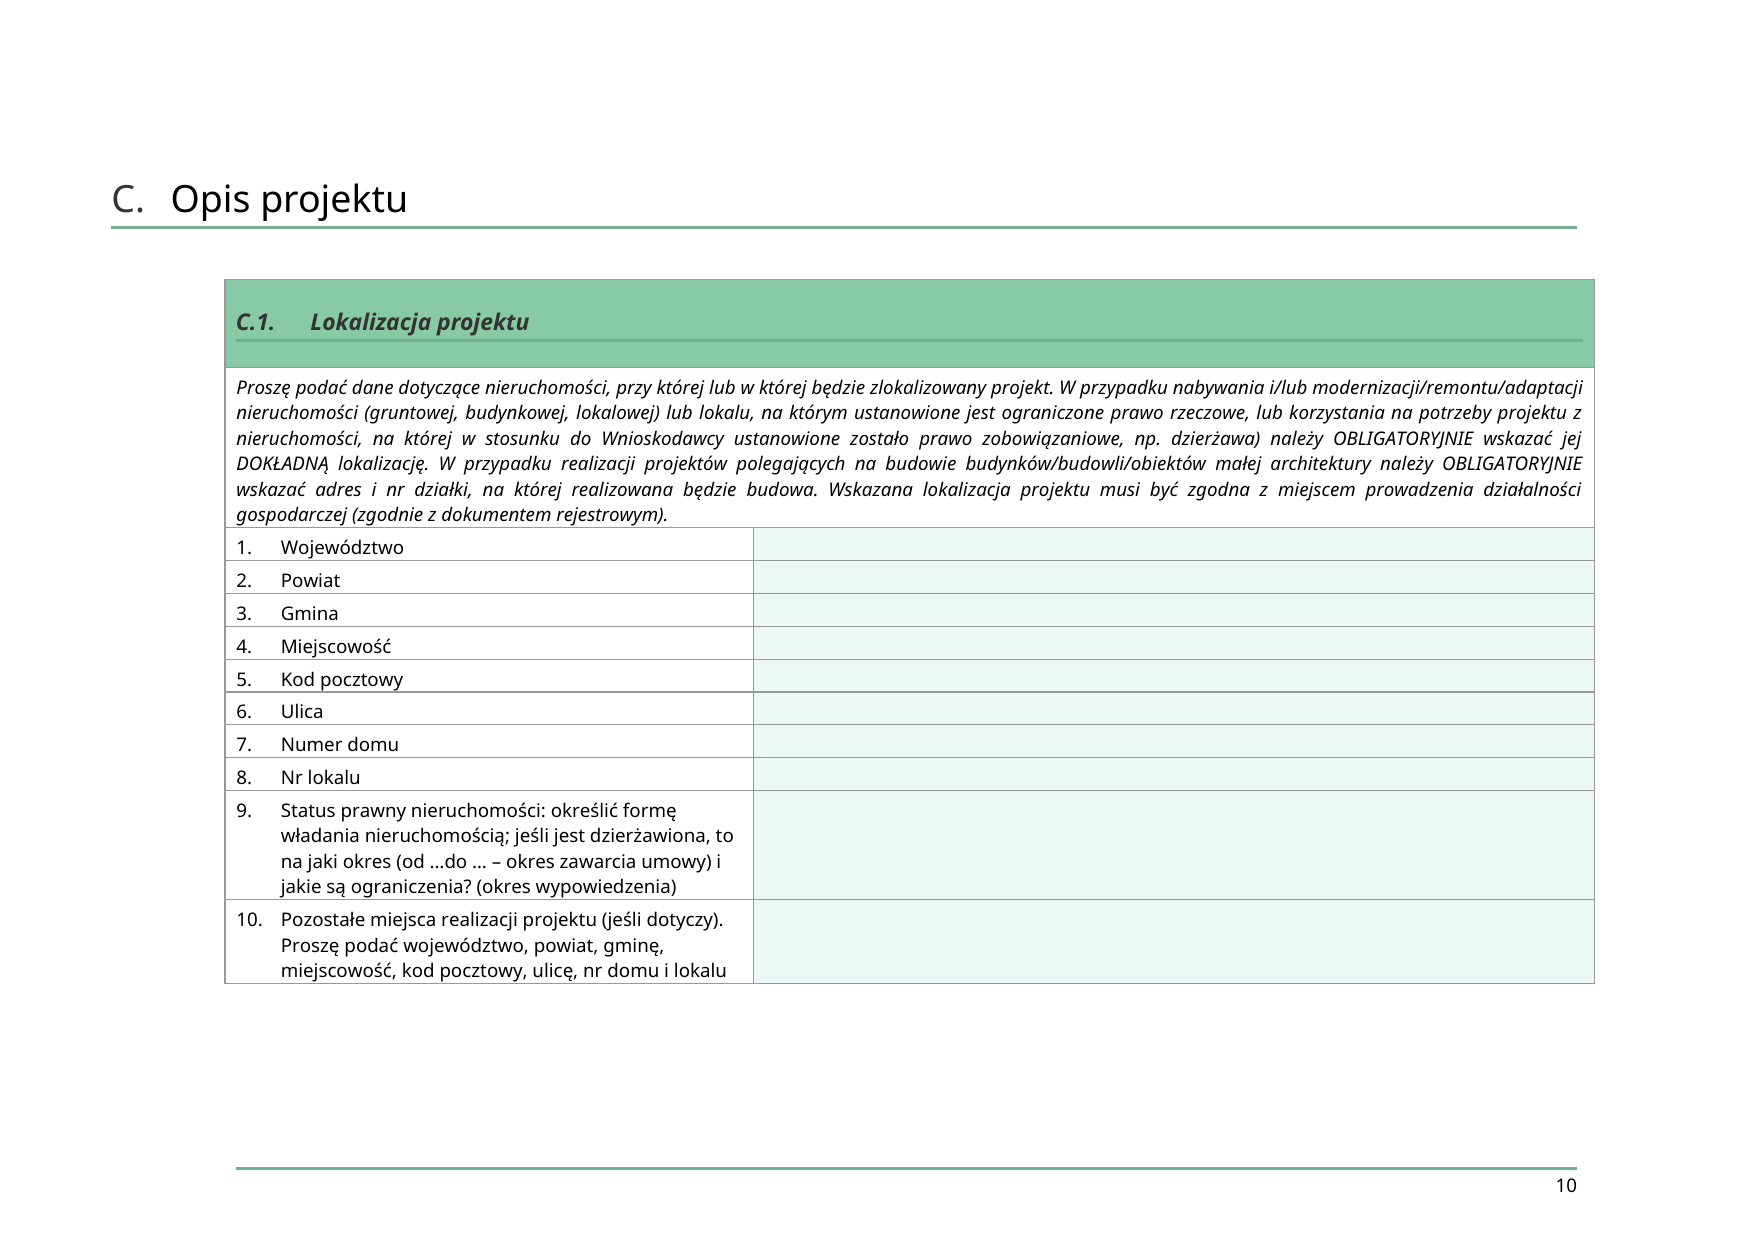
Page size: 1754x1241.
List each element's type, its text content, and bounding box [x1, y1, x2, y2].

table_cell [754, 693, 1594, 724]
table_cell 6. Ulica [226, 693, 753, 724]
table_cell Proszę podać dane dotyczące nieruchomości, przy której lub w której będzie zlokalizowany projekt. W przypadku nabywania i/lub modernizacji/remontu/adaptacji nieruchomości (gruntowej, budynkowej, lokalowej) lub lokalu, na którym ustanowione jest ograniczone prawo rzeczowe, lub korzystania na potrzeby projektu z nieruchomości, na której w stosunku do Wnioskodawcy ustanowione zostało prawo zobowiązaniowe, np. dzierżawa) należy OBLIGATORYJNIE wskazać jej DOKŁADNĄ lokalizację. W przypadku realizacji projektów polegających na budowie budynków/budowli/obiektów małej architektury należy OBLIGATORYJNIE wskazać adres i nr działki, na której realizowana będzie budowa. Wskazana lokalizacja projektu musi być zgodna z miejscem prowadzenia działalności gospodarczej (zgodnie z dokumentem rejestrowym). [226, 368, 1594, 527]
table_cell 3. Gmina [226, 594, 753, 626]
table_cell [754, 528, 1594, 560]
table_header Lokalizacja projektu [226, 280, 1594, 367]
table_cell 4. Miejscowość [226, 627, 753, 658]
table_cell [754, 660, 1594, 691]
table_cell [754, 758, 1594, 790]
table_cell [754, 791, 1594, 899]
table_cell [754, 627, 1594, 658]
table_cell 7. Numer domu [226, 725, 753, 757]
table_cell 8. Nr lokalu [226, 758, 753, 790]
table_cell 5. Kod pocztowy [226, 660, 753, 691]
table_cell 9. Status prawny nieruchomości: określić formę władania nieruchomością; jeśli jest dzierżawiona, to na jaki okres (od …do … – okres zawarcia umowy) i jakie są ograniczenia? (okres wypowiedzenia) [226, 791, 753, 899]
table_cell [754, 561, 1594, 593]
table_cell [754, 725, 1594, 757]
table_cell 2. Powiat [226, 561, 753, 593]
table_cell [754, 594, 1594, 626]
table_cell [754, 900, 1594, 983]
subtitle Opis projektu [111, 173, 1577, 226]
table_cell 1. Województwo [226, 528, 753, 560]
table_cell 10. Pozostałe miejsca realizacji projektu (jeśli dotyczy). Proszę podać województwo, powiat, gminę, miejscowość, kod pocztowy, ulicę, nr domu i lokalu [226, 900, 753, 983]
